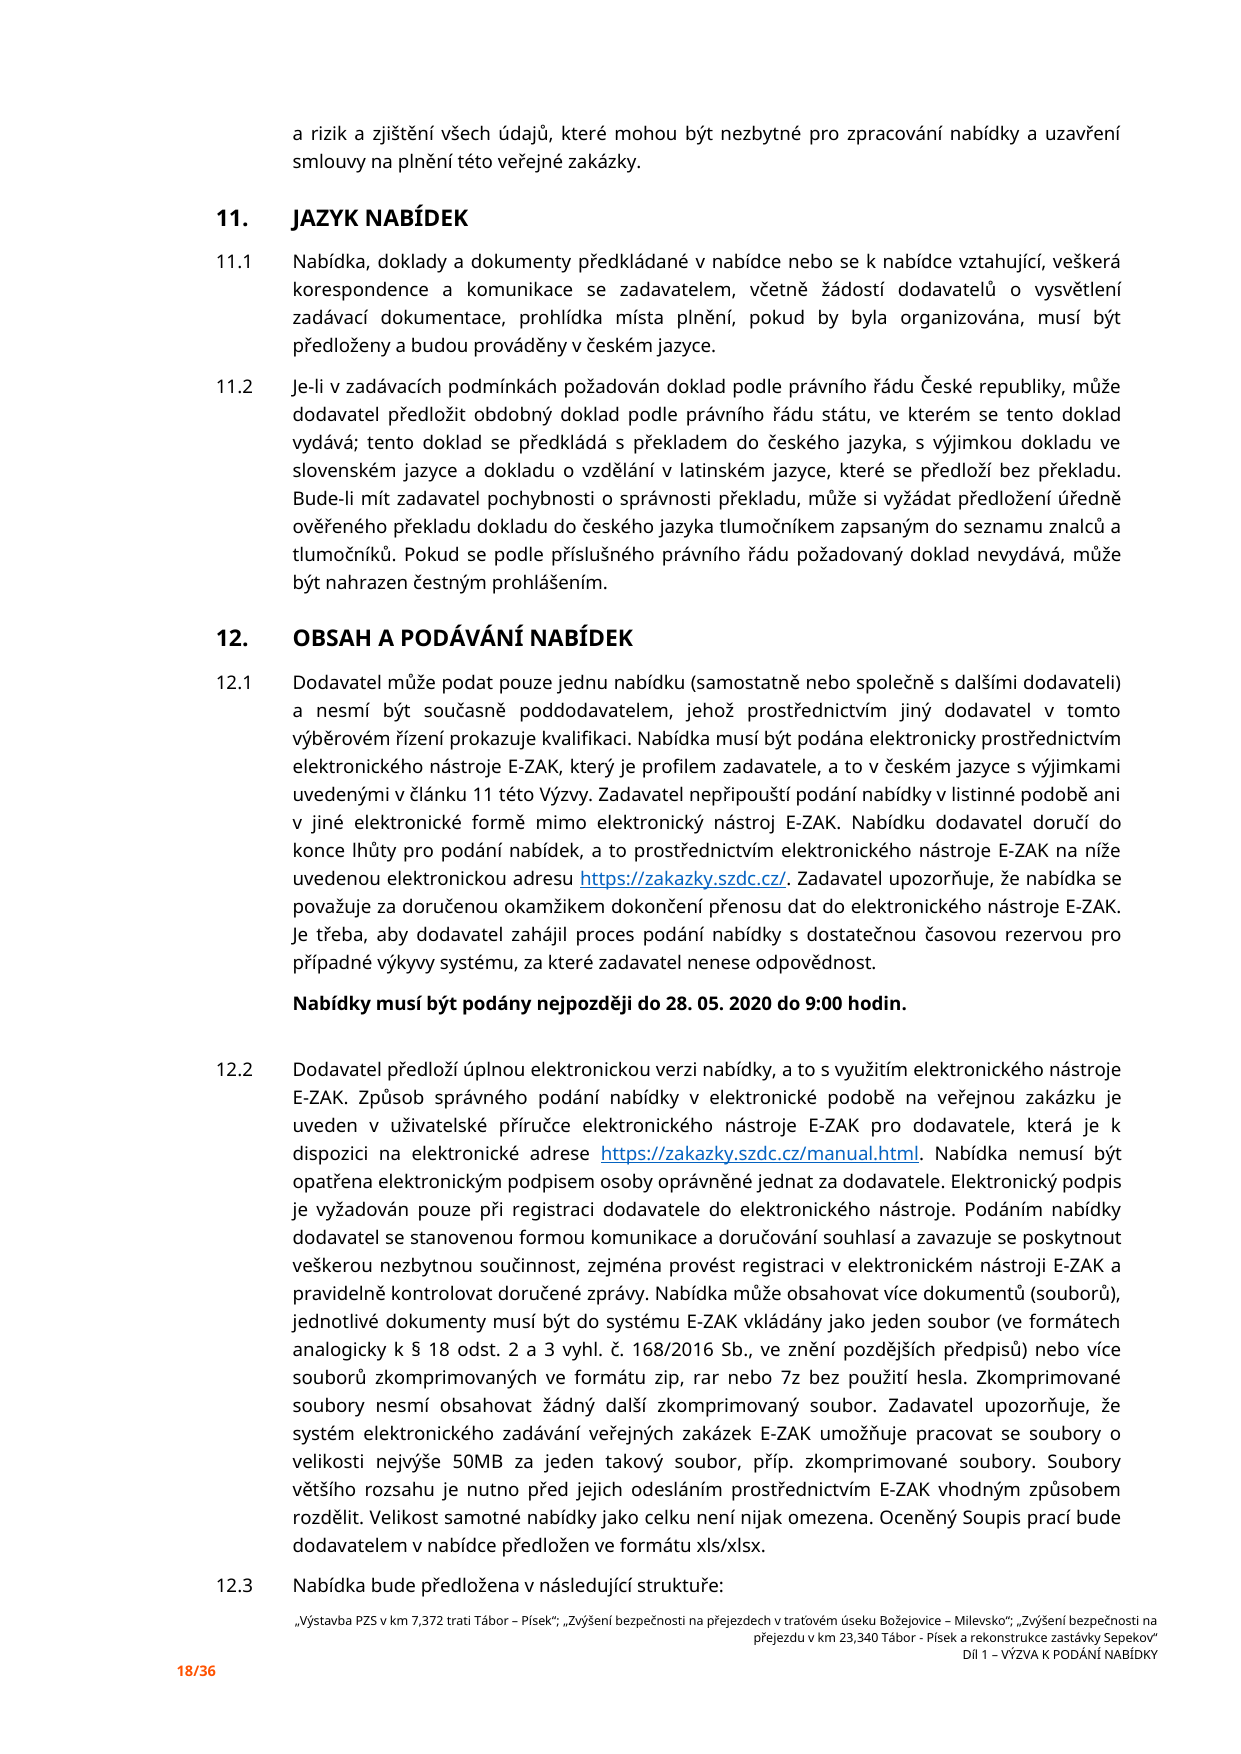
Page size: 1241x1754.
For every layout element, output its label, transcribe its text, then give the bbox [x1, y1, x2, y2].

text OBSAH A PODÁVÁNÍ NABÍDEK [216, 622, 1122, 653]
text JAZYK NABÍDEK [216, 202, 1122, 233]
text Nabídka, doklady a dokumenty předkládané v nabídce nebo se k nabídce vztahující, veškerá korespondence a komunikace se zadavatelem, včetně žádostí dodavatelů o vysvětlení zadávací dokumentace, prohlídka místa plnění, pokud by byla organizována, musí být předloženy a budou prováděny v českém jazyce. [216, 248, 1122, 358]
text Dodavatel může podat pouze jednu nabídku (samostatně nebo společně s dalšími dodavateli) a nesmí být současně poddodavatelem, jehož prostřednictvím jiný dodavatel v tomto výběrovém řízení prokazuje kvalifikaci. Nabídka musí být podána elektronicky prostřednictvím elektronického nástroje E-ZAK, který je profilem zadavatele, a to v českém jazyce s výjimkami uvedenými v článku 11 této Výzvy. Zadavatel nepřipouští podání nabídky v listinné podobě ani v jiné elektronické formě mimo elektronický nástroj E-ZAK. Nabídku dodavatel doručí do konce lhůty pro podání nabídek, a to prostřednictvím elektronického nástroje E-ZAK na níže uvedenou elektronickou adresu https://zakazky.szdc.cz/. Zadavatel upozorňuje, že nabídka se považuje za doručenou okamžikem dokončení přenosu dat do elektronického nástroje E-ZAK. Je třeba, aby dodavatel zahájil proces podání nabídky s dostatečnou časovou rezervou pro případné výkyvy systému, za které zadavatel nenese odpovědnost. [216, 669, 1122, 975]
text Nabídky musí být podány nejpozději do 28. 05. 2020 do 9:00 hodin. [292, 990, 1122, 1015]
text Nabídka bude předložena v následující struktuře: [216, 1573, 1122, 1598]
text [216, 121, 1122, 174]
text Dodavatel předloží úplnou elektronickou verzi nabídky, a to s využitím elektronického nástroje E-ZAK. Způsob správného podání nabídky v elektronické podobě na veřejnou zakázku je uveden v uživatelské příručce elektronického nástroje E-ZAK pro dodavatele, která je k dispozici na elektronické adrese https://zakazky.szdc.cz/manual.html. Nabídka nemusí být opatřena elektronickým podpisem osoby oprávněné jednat za dodavatele. Elektronický podpis je vyžadován pouze při registraci dodavatele do elektronického nástroje. Podáním nabídky dodavatel se stanovenou formou komunikace a doručování souhlasí a zavazuje se poskytnout veškerou nezbytnou součinnost, zejména provést registraci v elektronickém nástroji E-ZAK a pravidelně kontrolovat doručené zprávy. Nabídka může obsahovat více dokumentů (souborů), jednotlivé dokumenty musí být do systému E-ZAK vkládány jako jeden soubor (ve formátech analogicky k § 18 odst. 2 a 3 vyhl. č. 168/2016 Sb., ve znění pozdějších předpisů) nebo více souborů zkomprimovaných ve formátu zip, rar nebo 7z bez použití hesla. Zkomprimované soubory nesmí obsahovat žádný další zkomprimovaný soubor. Zadavatel upozorňuje, že systém elektronického zadávání veřejných zakázek E-ZAK umožňuje pracovat se soubory o velikosti nejvýše 50MB za jeden takový soubor, příp. zkomprimované soubory. Soubory většího rozsahu je nutno před jejich odesláním prostřednictvím E-ZAK vhodným způsobem rozdělit. Velikost samotné nabídky jako celku není nijak omezena. Oceněný Soupis prací bude dodavatelem v nabídce předložen ve formátu xls/xlsx. [216, 1056, 1122, 1558]
text Je-li v zadávacích podmínkách požadován doklad podle právního řádu České republiky, může dodavatel předložit obdobný doklad podle právního řádu státu, ve kterém se tento doklad vydává; tento doklad se předkládá s překladem do českého jazyka, s výjimkou dokladu ve slovenském jazyce a dokladu o vzdělání v latinském jazyce, které se předloží bez překladu. Bude-li mít zadavatel pochybnosti o správnosti překladu, může si vyžádat předložení úředně ověřeného překladu dokladu do českého jazyka tlumočníkem zapsaným do seznamu znalců a tlumočníků. Pokud se podle příslušného právního řádu požadovaný doklad nevydává, může být nahrazen čestným prohlášením. [216, 373, 1122, 595]
